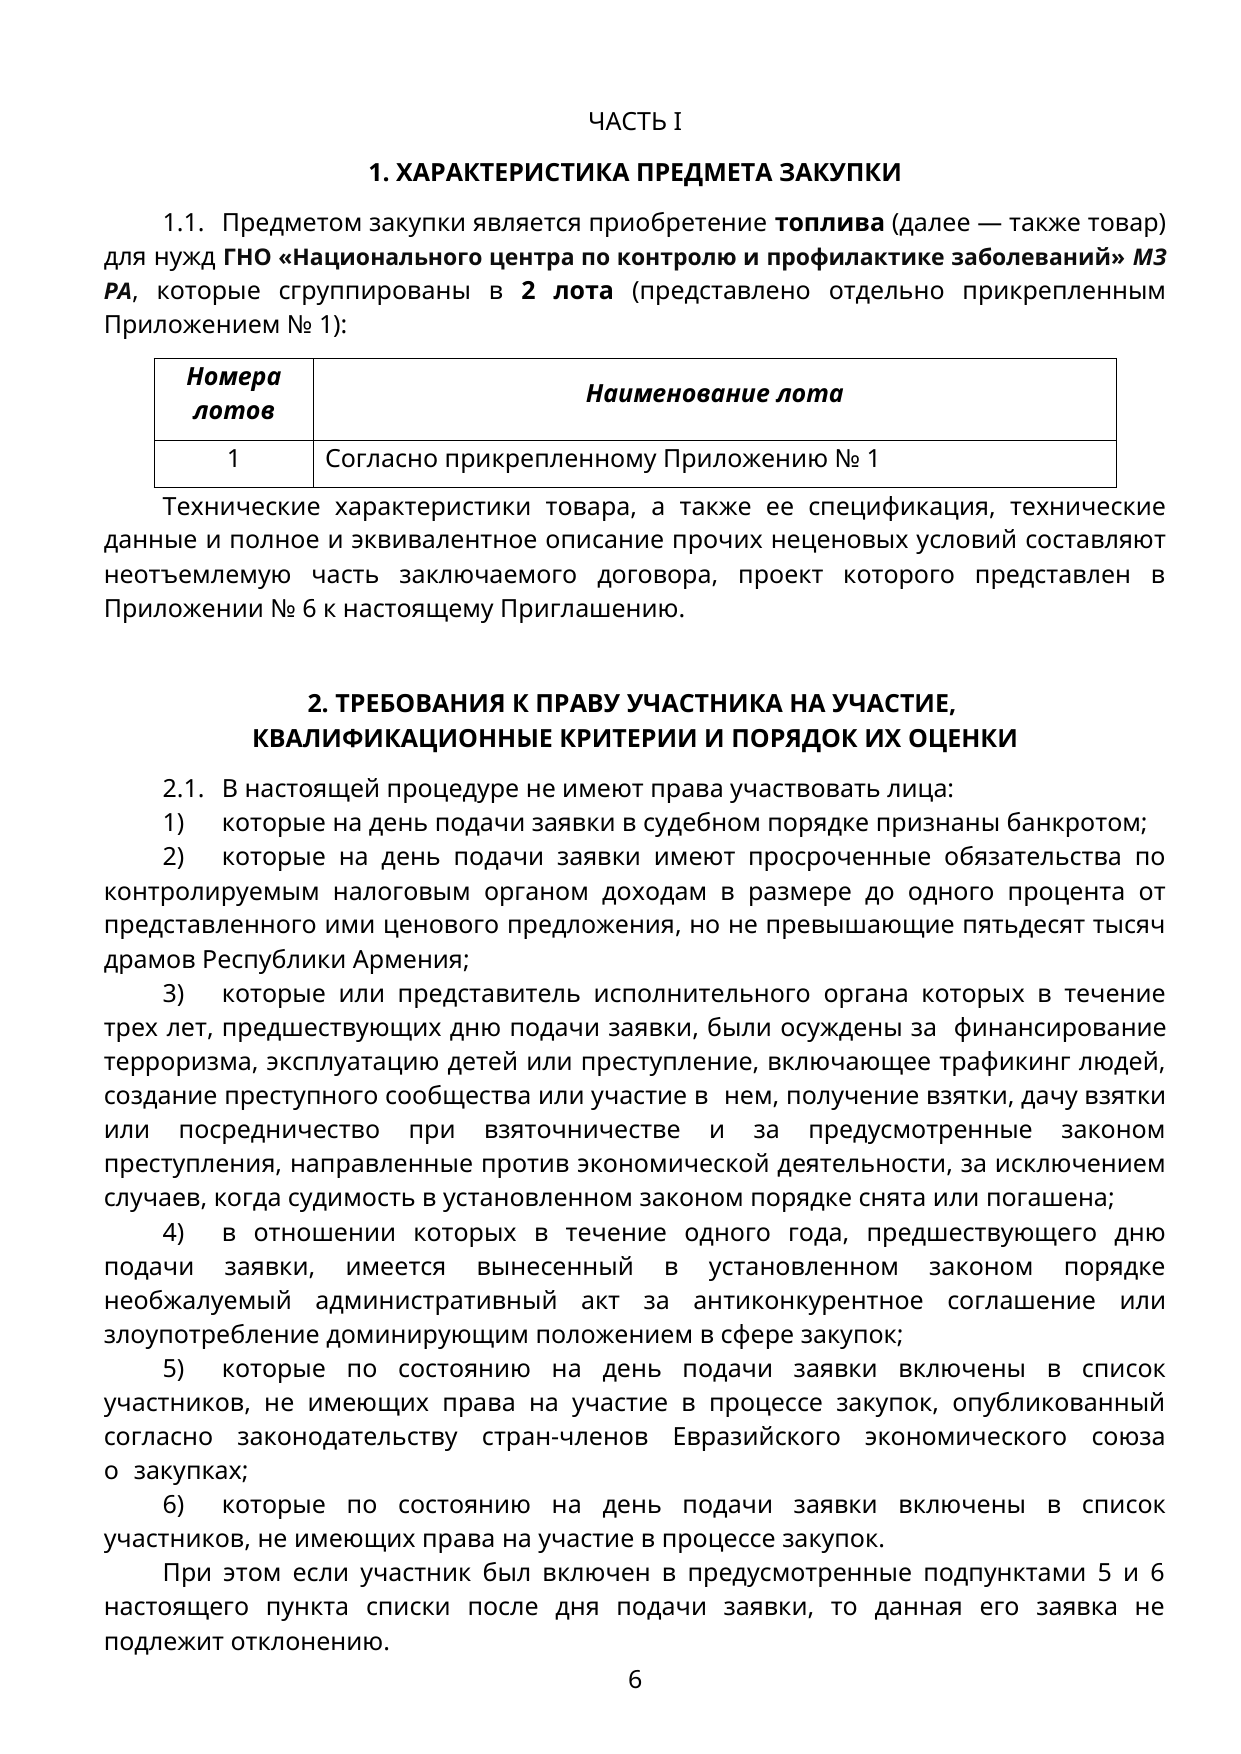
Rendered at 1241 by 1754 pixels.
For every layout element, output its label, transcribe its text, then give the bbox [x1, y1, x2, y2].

table_cell Согласно прикрепленному Приложению № 1 [314, 441, 1116, 487]
table_header Номера лотов [155, 359, 313, 439]
table_header Наименование лота [314, 359, 1116, 439]
text 2.1. В настоящей процедуре не имеют права участвовать лица: [103, 771, 1167, 805]
text 6) которые по состоянию на день подачи заявки включены в список участников, не имеющих права на участие в процессе закупок. [103, 1487, 1167, 1555]
table_cell 1 [155, 441, 313, 487]
text ЧАСТЬ I [103, 103, 1167, 137]
text 3) которые или представитель исполнительного органа которых в течение трех лет, предшествующих дню подачи заявки, были осуждены за финансирование терроризма, эксплуатацию детей или преступление, включающее трафикинг людей, создание преступного сообщества или участие в нем, получение взятки, дачу взятки или посредничество при взяточничестве и за предусмотренные законом преступления, направленные против экономической деятельности, за исключением случаев, когда судимость в установленном законом порядке снята или погашена; [103, 975, 1167, 1214]
text 2. ТРЕБОВАНИЯ К ПРАВУ УЧАСТНИКА НА УЧАСТИЕ, КВАЛИФИКАЦИОННЫЕ КРИТЕРИИ И ПОРЯДОК ИХ ОЦЕНКИ [103, 686, 1167, 754]
text 2) которые на день подачи заявки имеют просроченные обязательства по контролируемым налоговым органом доходам в размере до одного процента от представленного ими ценового предложения, но не превышающие пятьдесят тысяч драмов Республики Армения; [103, 839, 1167, 975]
text 1) которые на день подачи заявки в судебном порядке признаны банкротом; [103, 805, 1167, 839]
subtitle 1.1. Предметом закупки является приобретение топлива (далее — также товар) для нужд ГНО «Национального центра по контролю и профилактике заболеваний» МЗ РА, которые сгруппированы в 2 лота (представлено отдельно прикрепленным Приложением № 1): [103, 205, 1167, 341]
text 4) в отношении которых в течение одного года, предшествующего дню подачи заявки, имеется вынесенный в установленном законом порядке необжалуемый административный акт за антиконкурентное соглашение или злоупотребление доминирующим положением в сфере закупок; [103, 1214, 1167, 1350]
text Технические характеристики товара, а также ее спецификация, технические данные и полное и эквивалентное описание прочих неценовых условий составляют неотъемлемую часть заключаемого договора, проект которого представлен в Приложении № 6 к настоящему Приглашению. [103, 488, 1167, 624]
text 1. ХАРАКТЕРИСТИКА ПРЕДМЕТА ЗАКУПКИ [103, 154, 1167, 188]
text 5) которые по состоянию на день подачи заявки включены в список участников, не имеющих права на участие в процессе закупок, опубликованный согласно законодательству стран-членов Евразийского экономического союза о закупках; [103, 1350, 1167, 1487]
text При этом если участник был включен в предусмотренные подпунктами 5 и 6 настоящего пункта списки после дня подачи заявки, то данная его заявка не подлежит отклонению. [103, 1555, 1167, 1657]
